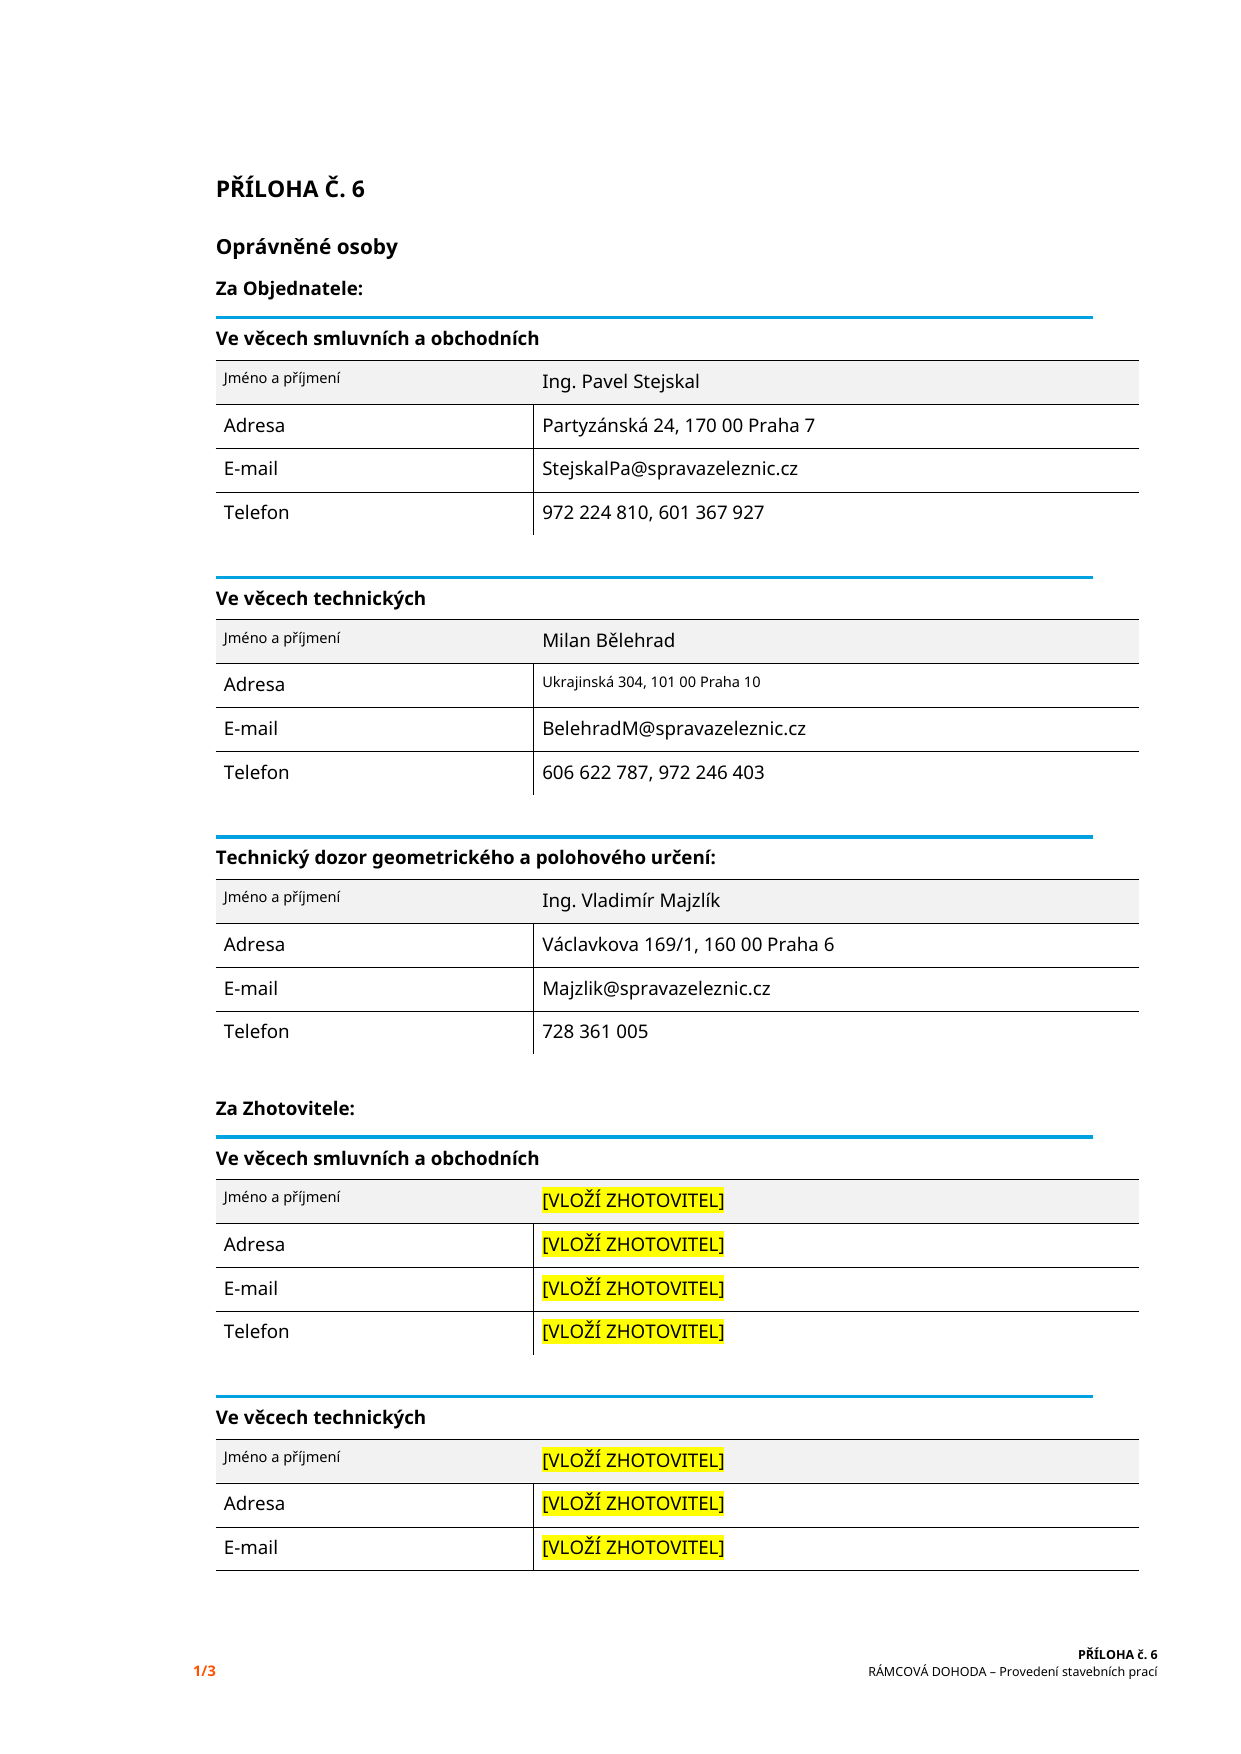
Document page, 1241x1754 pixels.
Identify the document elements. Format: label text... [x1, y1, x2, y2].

table_cell 972 224 810, 601 367 927 [534, 493, 1139, 535]
table_header [VLOŽÍ ZHOTOVITEL] [534, 1180, 1139, 1223]
text Příloha č. 6 [216, 172, 1093, 204]
text Ve věcech technických [216, 579, 1093, 611]
table_cell E-mail [216, 1268, 533, 1311]
table_cell Telefon [216, 1312, 533, 1354]
table_cell E-mail [216, 708, 533, 751]
table_cell Adresa [216, 924, 533, 967]
table_cell [VLOŽÍ ZHOTOVITEL] [534, 1528, 1139, 1570]
table_cell E-mail [216, 1528, 533, 1570]
text Za Zhotovitele: [216, 1095, 1093, 1120]
table_header Jméno a příjmení [216, 1180, 534, 1223]
text Oprávněné osoby [216, 232, 1093, 260]
table_cell Telefon [216, 1012, 533, 1054]
table_cell StejskalPa@spravazeleznic.cz [534, 449, 1139, 491]
table_cell Adresa [216, 1484, 533, 1526]
table_cell Adresa [216, 664, 533, 707]
table_cell 728 361 005 [534, 1012, 1139, 1054]
table_header [VLOŽÍ ZHOTOVITEL] [534, 1440, 1139, 1482]
text Za Objednatele: [216, 276, 1093, 301]
table_header Jméno a příjmení [216, 880, 534, 923]
text Ve věcech smluvních a obchodních [216, 319, 1093, 351]
table_header Milan Bělehrad [534, 620, 1139, 663]
table_cell Adresa [216, 1224, 533, 1267]
table_cell [VLOŽÍ ZHOTOVITEL] [534, 1268, 1139, 1311]
table_cell [VLOŽÍ ZHOTOVITEL] [534, 1484, 1139, 1526]
table_cell Adresa [216, 405, 533, 447]
text Ve věcech technických [216, 1398, 1093, 1430]
table_cell Telefon [216, 752, 533, 795]
table_cell Partyzánská 24, 170 00 Praha 7 [534, 405, 1139, 447]
table_cell [VLOŽÍ ZHOTOVITEL] [534, 1312, 1139, 1354]
table_cell Majzlik@spravazeleznic.cz [534, 968, 1139, 1011]
table_header Jméno a příjmení [216, 361, 534, 404]
text Ve věcech smluvních a obchodních [216, 1139, 1093, 1170]
table_cell Telefon [216, 493, 533, 535]
table_header Ing. Pavel Stejskal [534, 361, 1139, 404]
text Technický dozor geometrického a polohového určení: [216, 839, 1093, 870]
table_cell [VLOŽÍ ZHOTOVITEL] [534, 1224, 1139, 1267]
table_cell BelehradM@spravazeleznic.cz [534, 708, 1139, 751]
table_header Ing. Vladimír Majzlík [534, 880, 1139, 923]
table_cell Ukrajinská 304, 101 00 Praha 10 [534, 664, 1139, 707]
table_header Jméno a příjmení [216, 620, 534, 663]
table_header Jméno a příjmení [216, 1440, 534, 1482]
table_cell Václavkova 169/1, 160 00 Praha 6 [534, 924, 1139, 967]
table_cell 606 622 787, 972 246 403 [534, 752, 1139, 795]
table_cell E-mail [216, 968, 533, 1011]
table_cell E-mail [216, 449, 533, 491]
